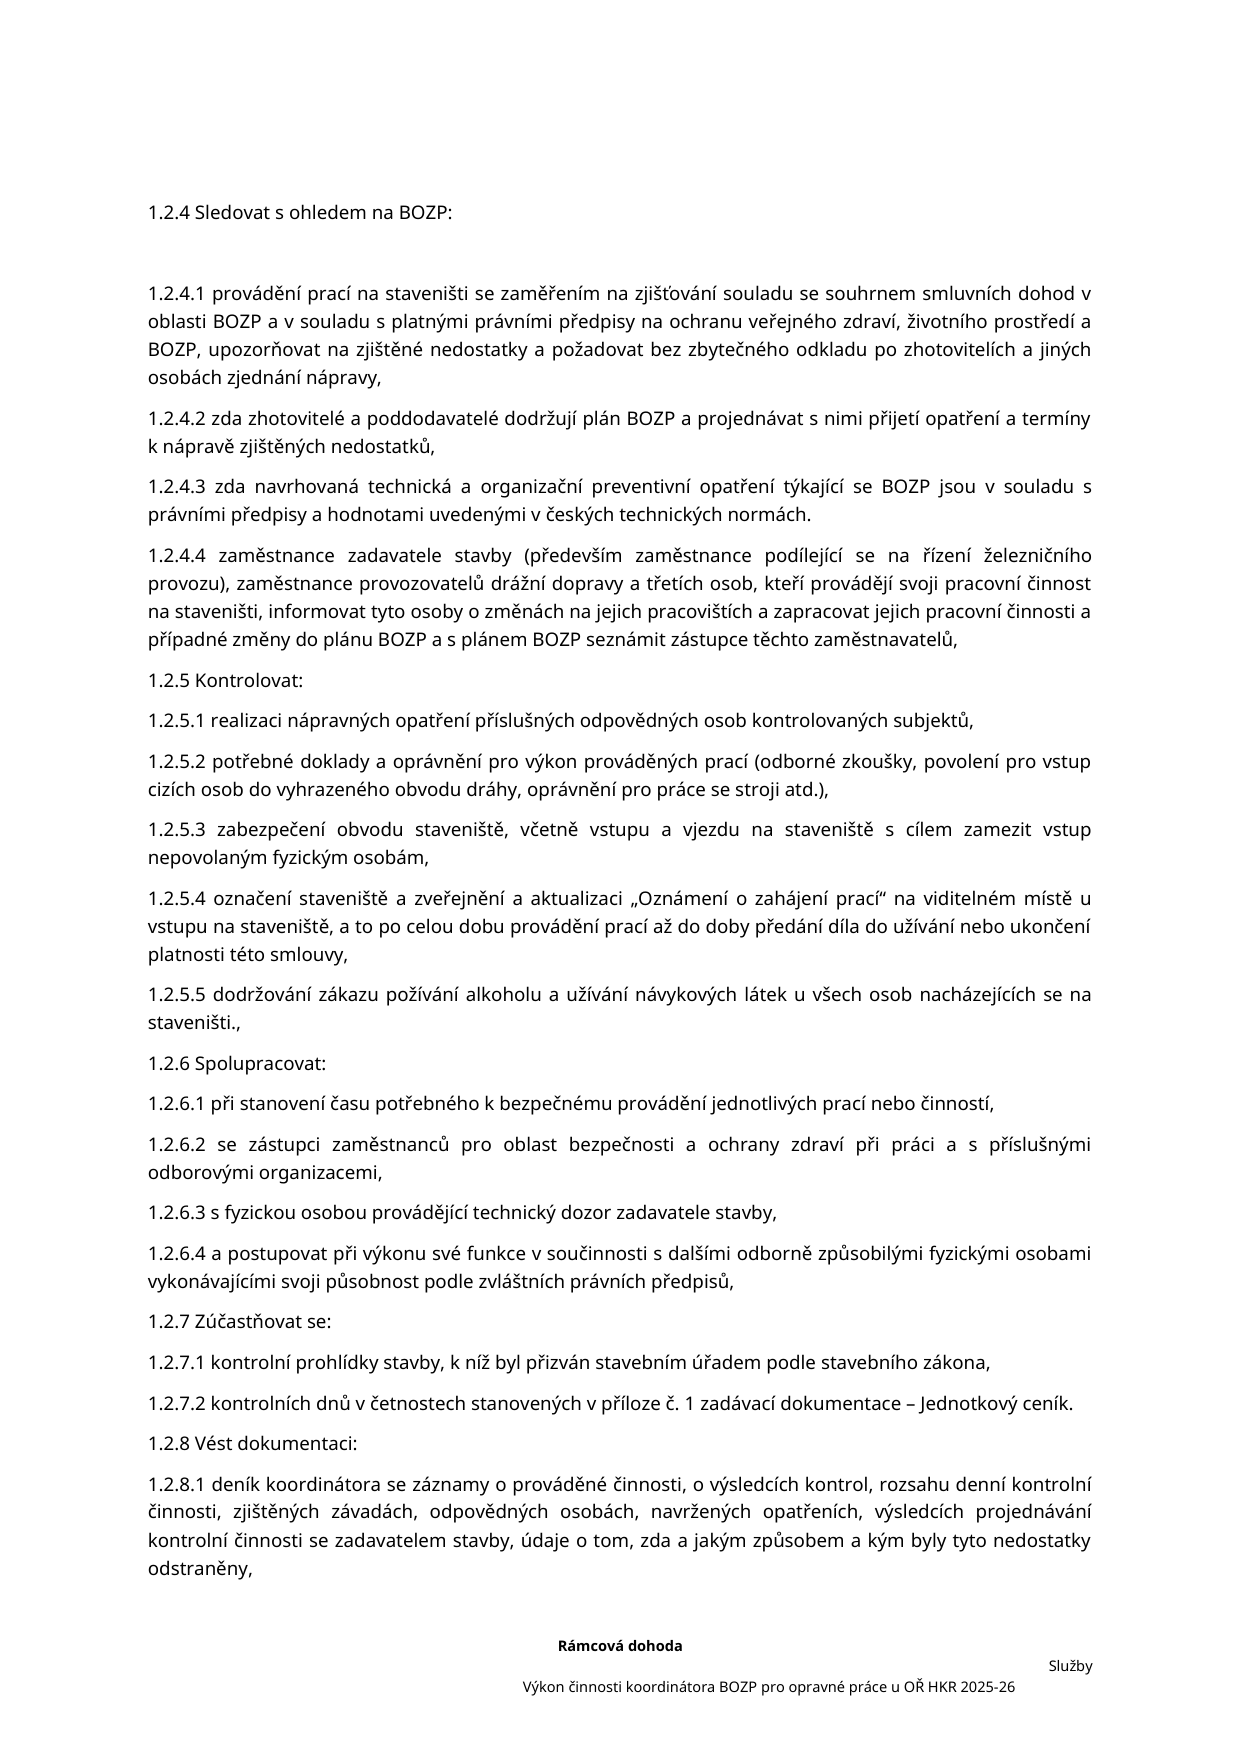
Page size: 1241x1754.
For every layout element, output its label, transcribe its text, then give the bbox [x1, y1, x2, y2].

text 1.2.4.2 zda zhotovitelé a poddodavatelé dodržují plán BOZP a projednávat s nimi přijetí opatření a termíny k nápravě zjištěných nedostatků, [148, 405, 1093, 459]
text 1.2.6 Spolupracovat: [148, 1050, 1093, 1076]
text 1.2.7.1 kontrolní prohlídky stavby, k níž byl přizván stavebním úřadem podle stavebního zákona, [148, 1349, 1093, 1375]
text 1.2.6.3 s fyzickou osobou provádějící technický dozor zadavatele stavby, [148, 1200, 1093, 1225]
text 1.2.7 Zúčastňovat se: [148, 1309, 1093, 1334]
text 1.2.5.4 označení staveniště a zveřejnění a aktualizaci „Oznámení o zahájení prací“ na viditelném místě u vstupu na staveniště, a to po celou dobu provádění prací až do doby předání díla do užívání nebo ukončení platnosti této smlouvy, [148, 885, 1093, 967]
text 1.2.4.1 provádění prací na staveništi se zaměřením na zjišťování souladu se souhrnem smluvních dohod v oblasti BOZP a v souladu s platnými právními předpisy na ochranu veřejného zdraví, životního prostředí a BOZP, upozorňovat na zjištěné nedostatky a požadovat bez zbytečného odkladu po zhotovitelích a jiných osobách zjednání nápravy, [148, 281, 1093, 390]
text 1.2.5 Kontrolovat: [148, 667, 1093, 692]
text 1.2.7.2 kontrolních dnů v četnostech stanovených v příloze č. 1 zadávací dokumentace – Jednotkový ceník. [148, 1390, 1093, 1415]
text 1.2.8.1 deník koordinátora se záznamy o prováděné činnosti, o výsledcích kontrol, rozsahu denní kontrolní činnosti, zjištěných závadách, odpovědných osobách, navržených opatřeních, výsledcích projednávání kontrolní činnosti se zadavatelem stavby, údaje o tom, zda a jakým způsobem a kým byly tyto nedostatky odstraněny, [148, 1471, 1093, 1580]
text 1.2.6.1 při stanovení času potřebného k bezpečnému provádění jednotlivých prací nebo činností, [148, 1091, 1093, 1116]
text 1.2.5.2 potřebné doklady a oprávnění pro výkon prováděných prací (odborné zkoušky, povolení pro vstup cizích osob do vyhrazeného obvodu dráhy, oprávnění pro práce se stroji atd.), [148, 748, 1093, 801]
text 1.2.6.2 se zástupci zaměstnanců pro oblast bezpečnosti a ochrany zdraví při práci a s příslušnými odborovými organizacemi, [148, 1131, 1093, 1185]
text 1.2.4 Sledovat s ohledem na BOZP: [148, 199, 1093, 225]
text 1.2.5.3 zabezpečení obvodu staveniště, včetně vstupu a vjezdu na staveniště s cílem zamezit vstup nepovolaným fyzickým osobám, [148, 816, 1093, 870]
text 1.2.4.3 zda navrhovaná technická a organizační preventivní opatření týkající se BOZP jsou v souladu s právními předpisy a hodnotami uvedenými v českých technických normách. [148, 474, 1093, 527]
text 1.2.8 Vést dokumentaci: [148, 1430, 1093, 1456]
text 1.2.5.1 realizaci nápravných opatření příslušných odpovědných osob kontrolovaných subjektů, [148, 707, 1093, 733]
text 1.2.5.5 dodržování zákazu požívání alkoholu a užívání návykových látek u všech osob nacházejících se na staveništi., [148, 982, 1093, 1035]
text 1.2.6.4 a postupovat při výkonu své funkce v součinnosti s dalšími odborně způsobilými fyzickými osobami vykonávajícími svoji působnost podle zvláštních právních předpisů, [148, 1240, 1093, 1294]
text 1.2.4.4 zaměstnance zadavatele stavby (především zaměstnance podílející se na řízení železničního provozu), zaměstnance provozovatelů drážní dopravy a třetích osob, kteří provádějí svoji pracovní činnost na staveništi, informovat tyto osoby o změnách na jejich pracovištích a zapracovat jejich pracovní činnosti a případné změny do plánu BOZP a s plánem BOZP seznámit zástupce těchto zaměstnavatelů, [148, 542, 1093, 652]
